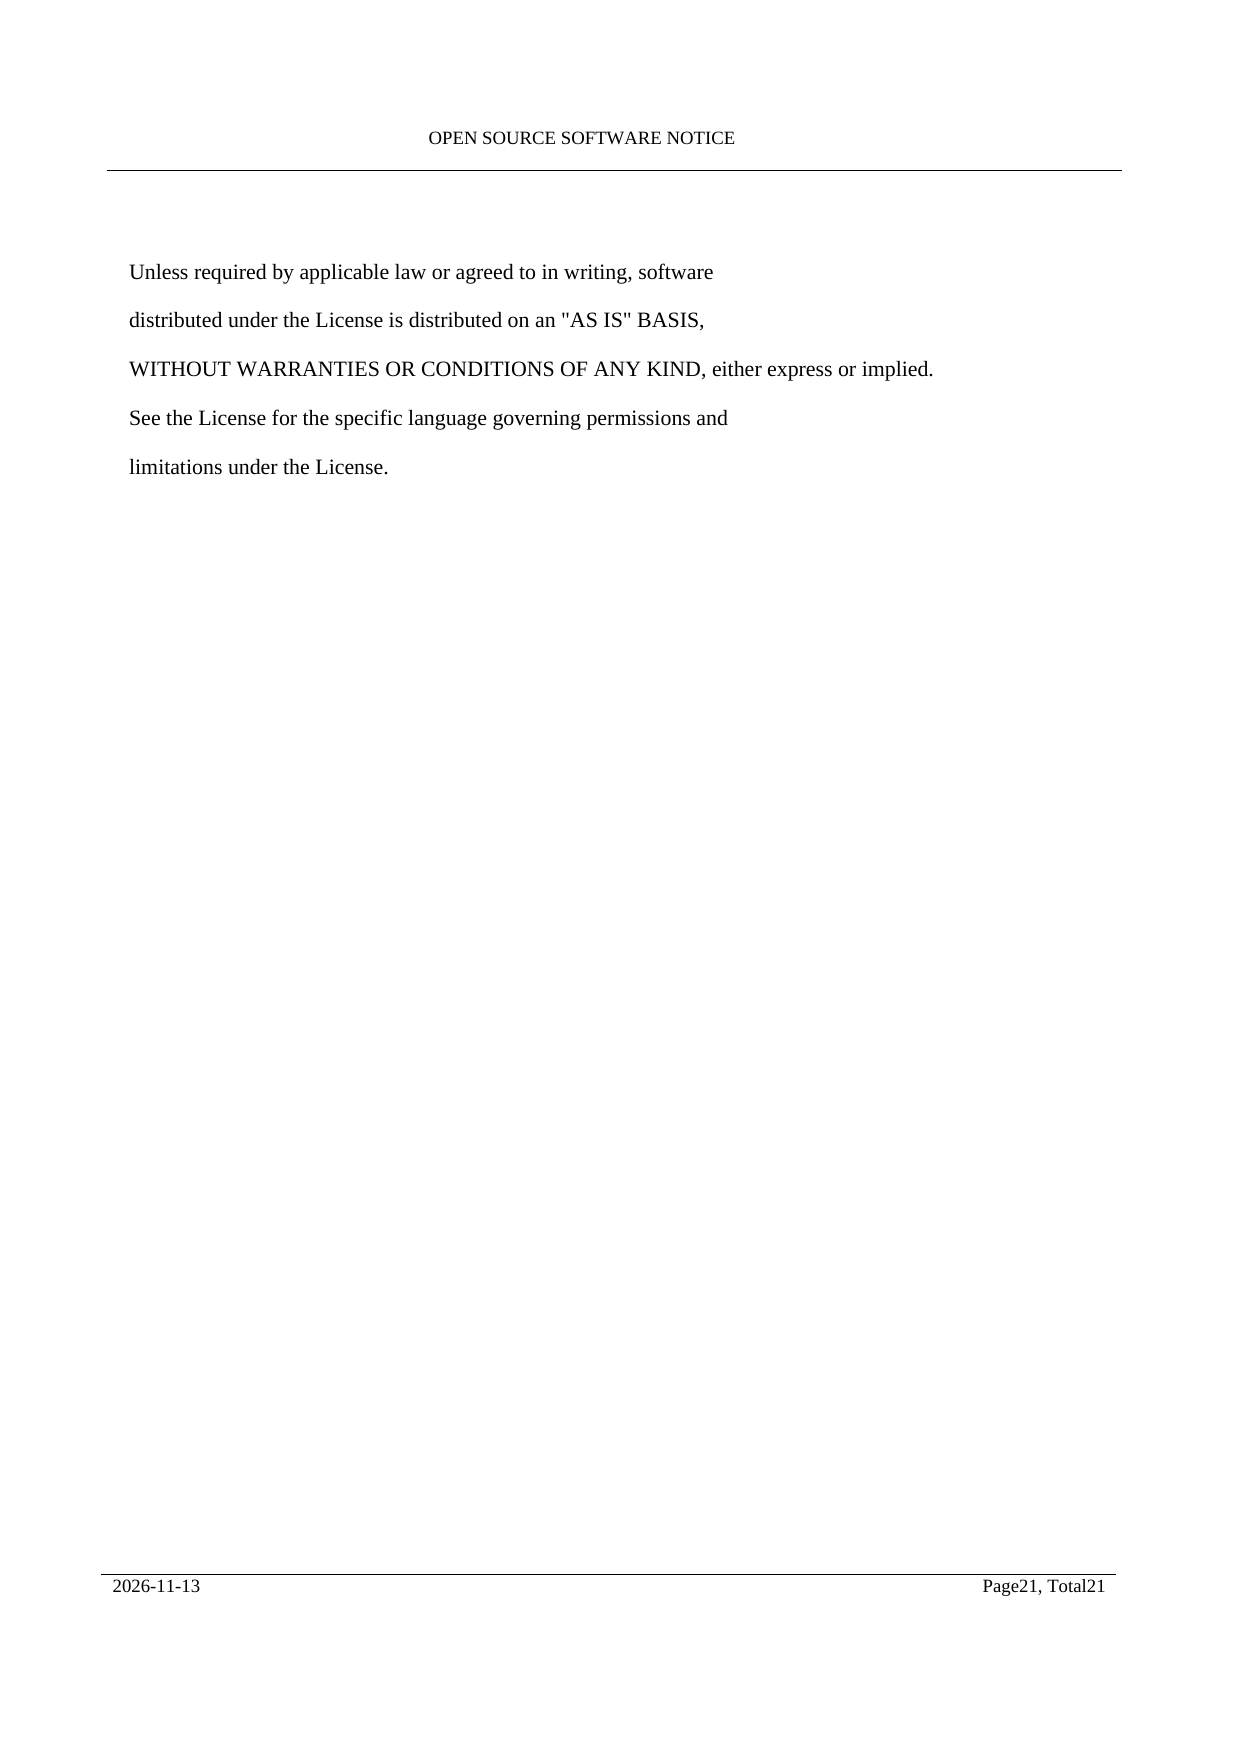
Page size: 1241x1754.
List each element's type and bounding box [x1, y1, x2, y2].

text [112, 206, 1128, 483]
